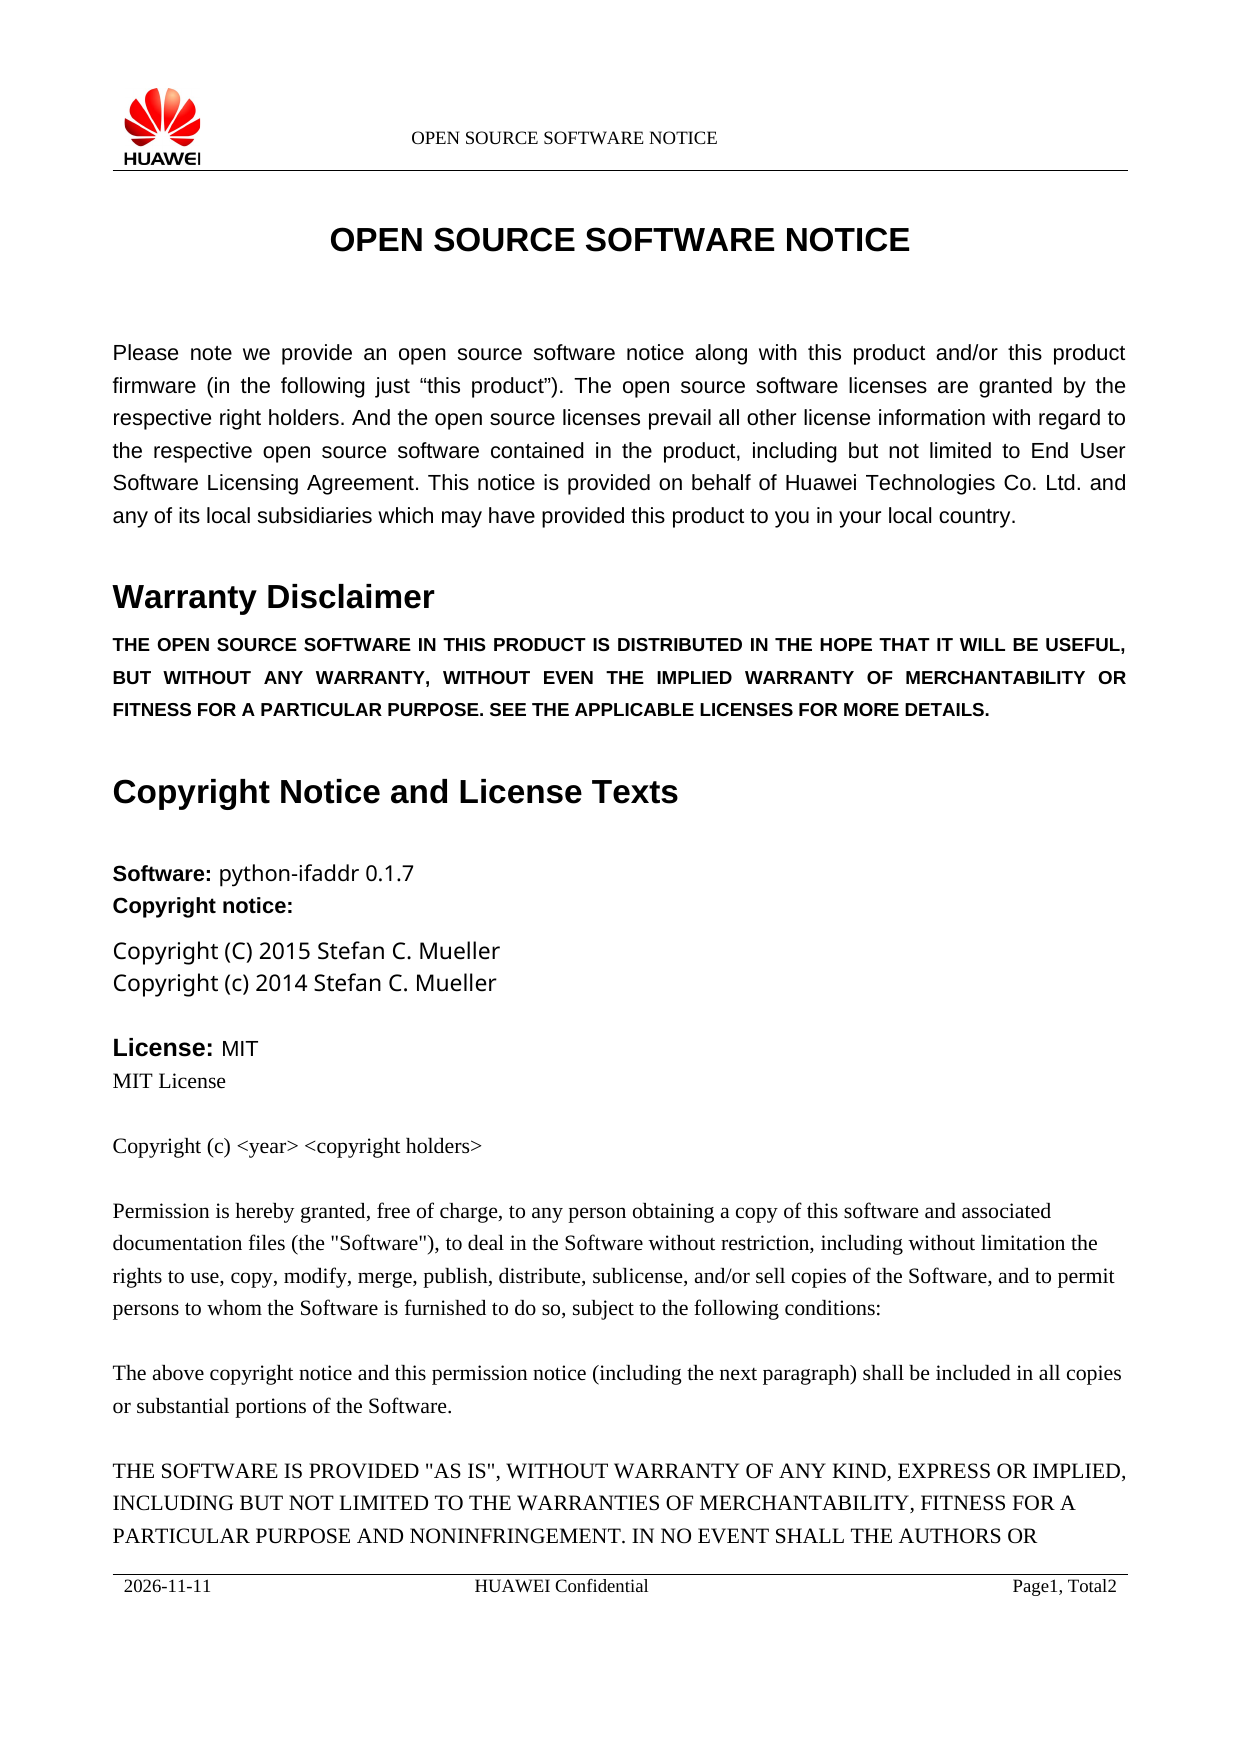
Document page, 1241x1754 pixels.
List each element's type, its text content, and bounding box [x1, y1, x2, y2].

text Copyright Notice and License Texts [112, 759, 1128, 824]
text Warranty Disclaimer [112, 564, 1128, 629]
title Software: python-ifaddr 0.1.7 [112, 856, 1128, 889]
text Copyright notice: [112, 889, 1128, 921]
picture [124, 88, 201, 165]
text License: MIT [112, 1031, 1128, 1064]
text OPEN SOURCE SOFTWARE NOTICE [112, 206, 1128, 271]
text Copyright (C) 2015 Stefan C. Mueller Copyright (c) 2014 Stefan C. Mueller [112, 934, 1128, 1031]
text Please note we provide an open source software notice along with this product and/or this product firmware (in the following just “this product”). The open source software licenses are granted by the respective right holders. And the open source licenses prevail all other license information with regard to the respective open source software contained in the product, including but not limited to End User Software Licensing Agreement. This notice is provided on behalf of Huawei Technologies Co. Ltd. and any of its local subsidiaries which may have provided this product to you in your local country. [112, 336, 1128, 531]
text The open source software in this product is distributed in the hope that it will be useful, but WITHOUT ANY WARRANTY, without even the implied warranty of MERCHANTABILITY or FITNESS FOR A PARTICULAR PURPOSE. See the applicable licenses for more details. [112, 629, 1128, 726]
